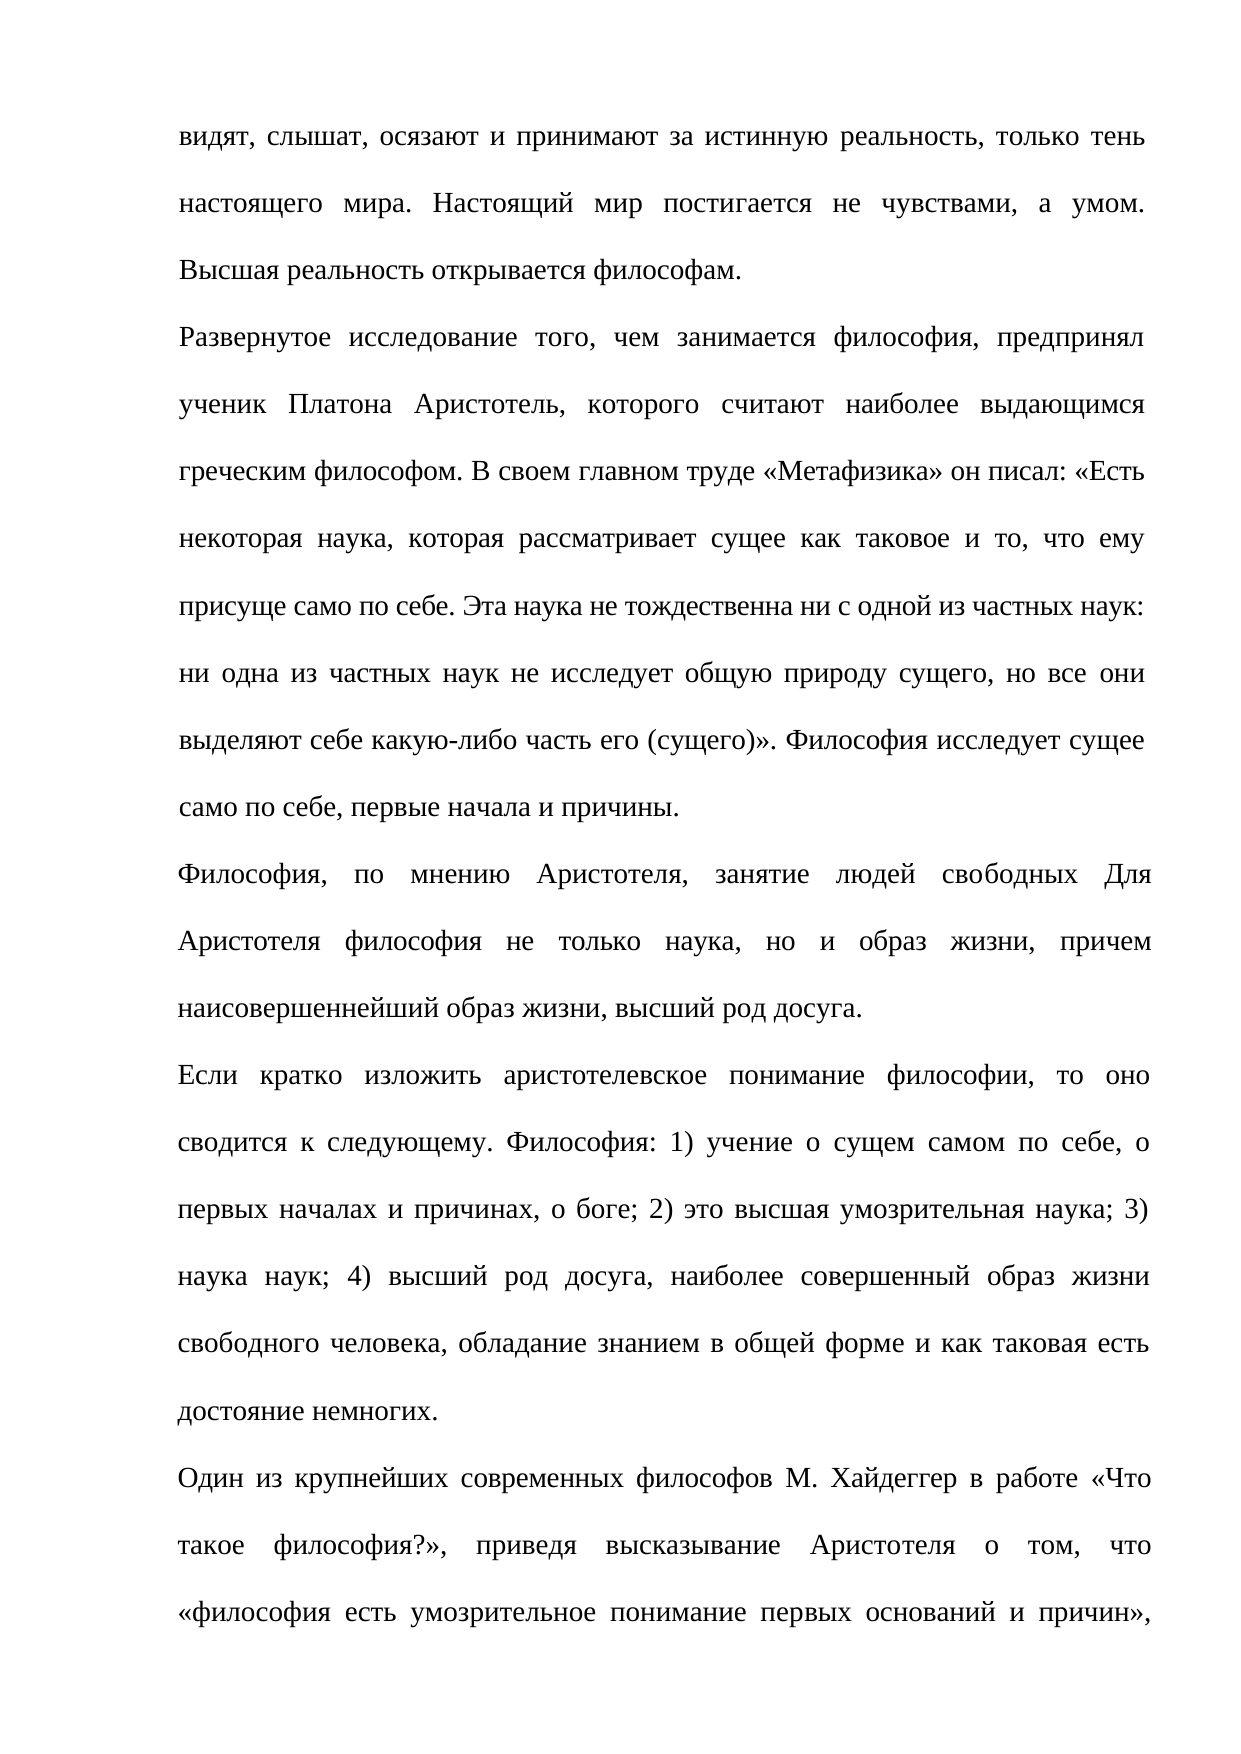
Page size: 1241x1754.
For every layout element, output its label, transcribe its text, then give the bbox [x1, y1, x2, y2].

text Философия, по мнению Аристотеля, занятие людей свободных Для Аристотеля философия не только наука, но и образ жизни, причем наисовершеннейший образ жизни, высший род досуга. [177, 856, 1152, 1024]
text Если кратко изложить аристотелевское понимание философии, то оно сводится к следующему. Философия: 1) учение о сущем самом по себе, о первых началах и причинах, о боге; 2) это высшая умозрительная наука; 3) наука наук; 4) высший род досуга, наиболее совершенный образ жизни свободного человека, обладание знанием в общей форме и как таковая есть достояние немногих. [177, 1057, 1150, 1426]
text Развернутое исследование того, чем занимается философия, предпринял ученик Платона Аристотель, которого считают наиболее выдающимся греческим философом. В своем главном труде «Метафизика» он писал: «Есть некоторая наука, которая рассматривает сущее как таковое и то, что ему присуще само по себе. Эта наука не тождественна ни с одной из частных наук: ни одна из частных наук не исследует общую природу сущего, но все они выделяют себе какую-либо часть его (сущего)». Философия исследует сущее само по себе, первые начала и причины. [179, 319, 1145, 822]
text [179, 118, 1146, 286]
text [177, 1460, 1152, 1627]
